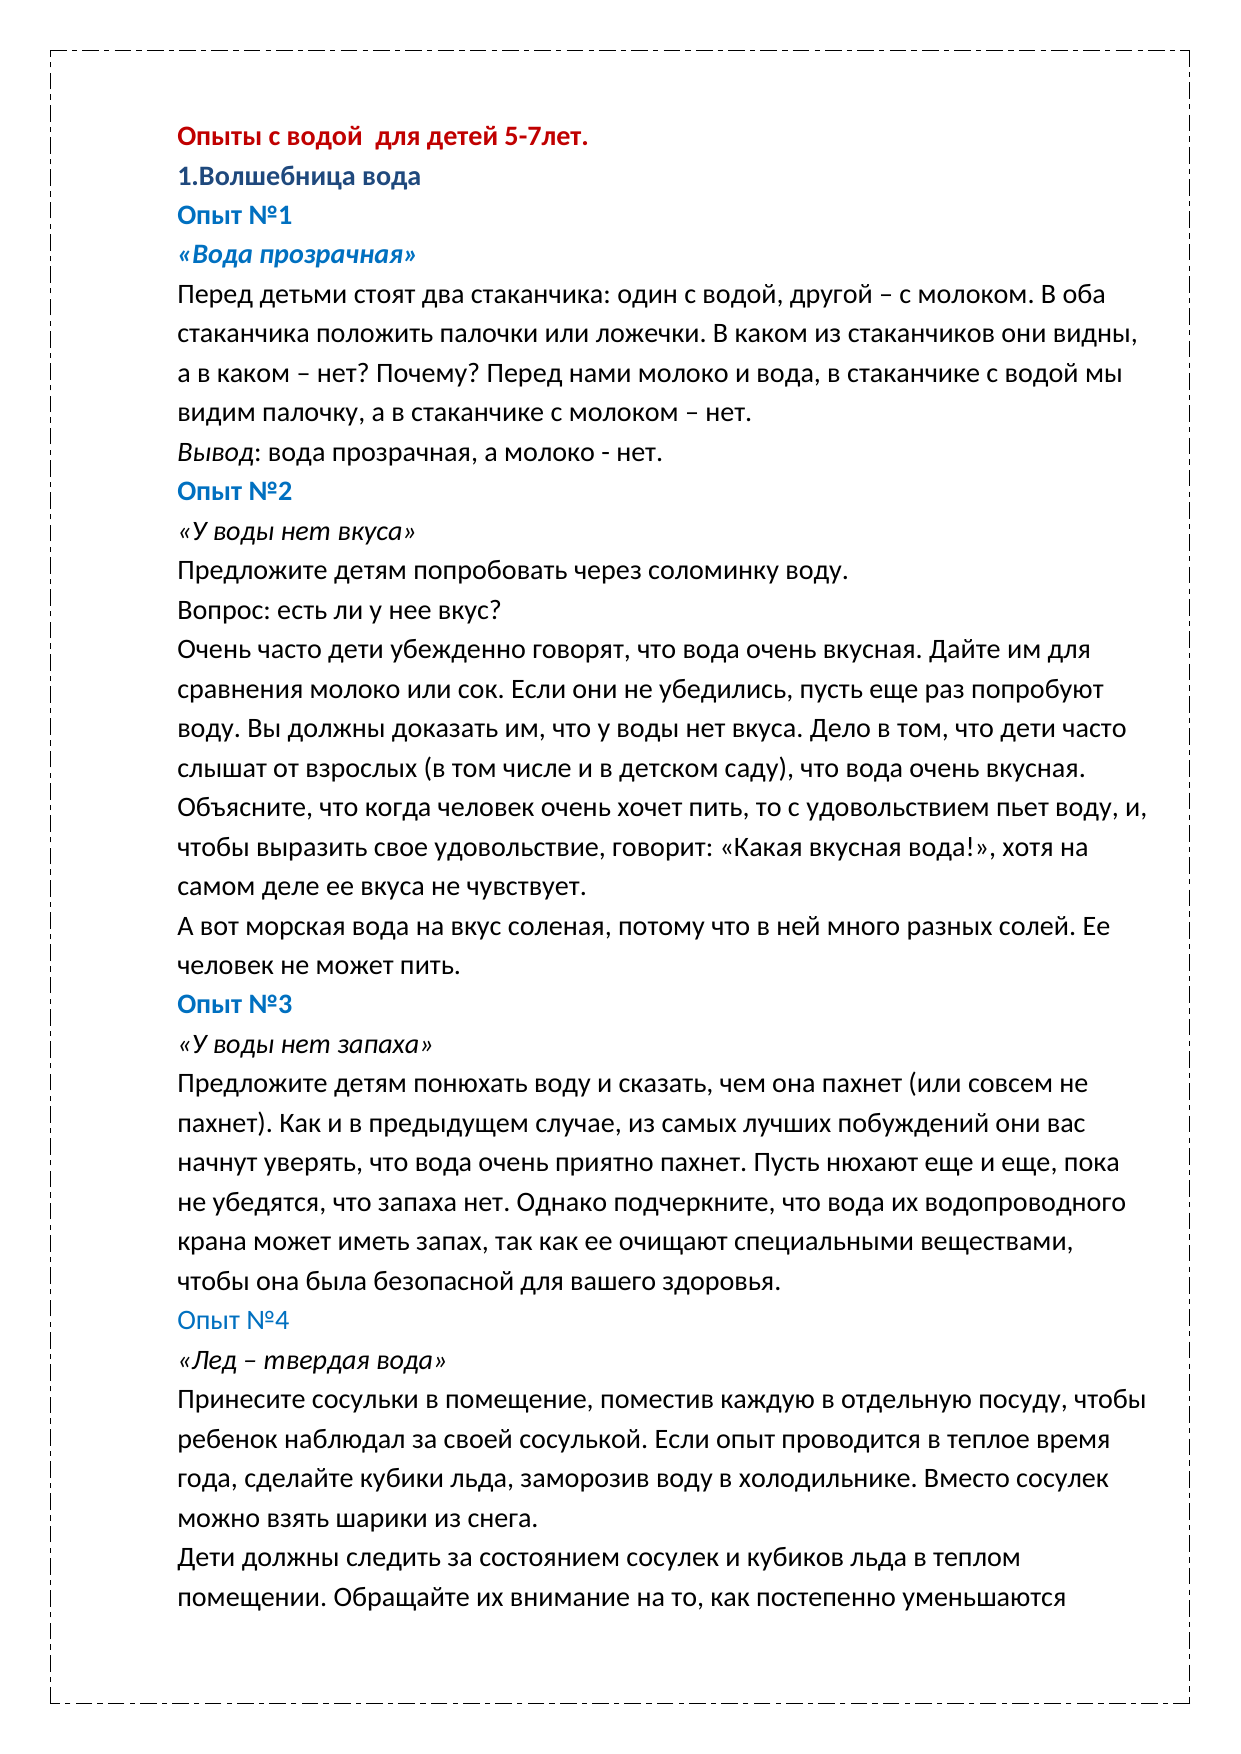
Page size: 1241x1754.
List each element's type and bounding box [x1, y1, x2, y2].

text [177, 118, 1152, 1613]
